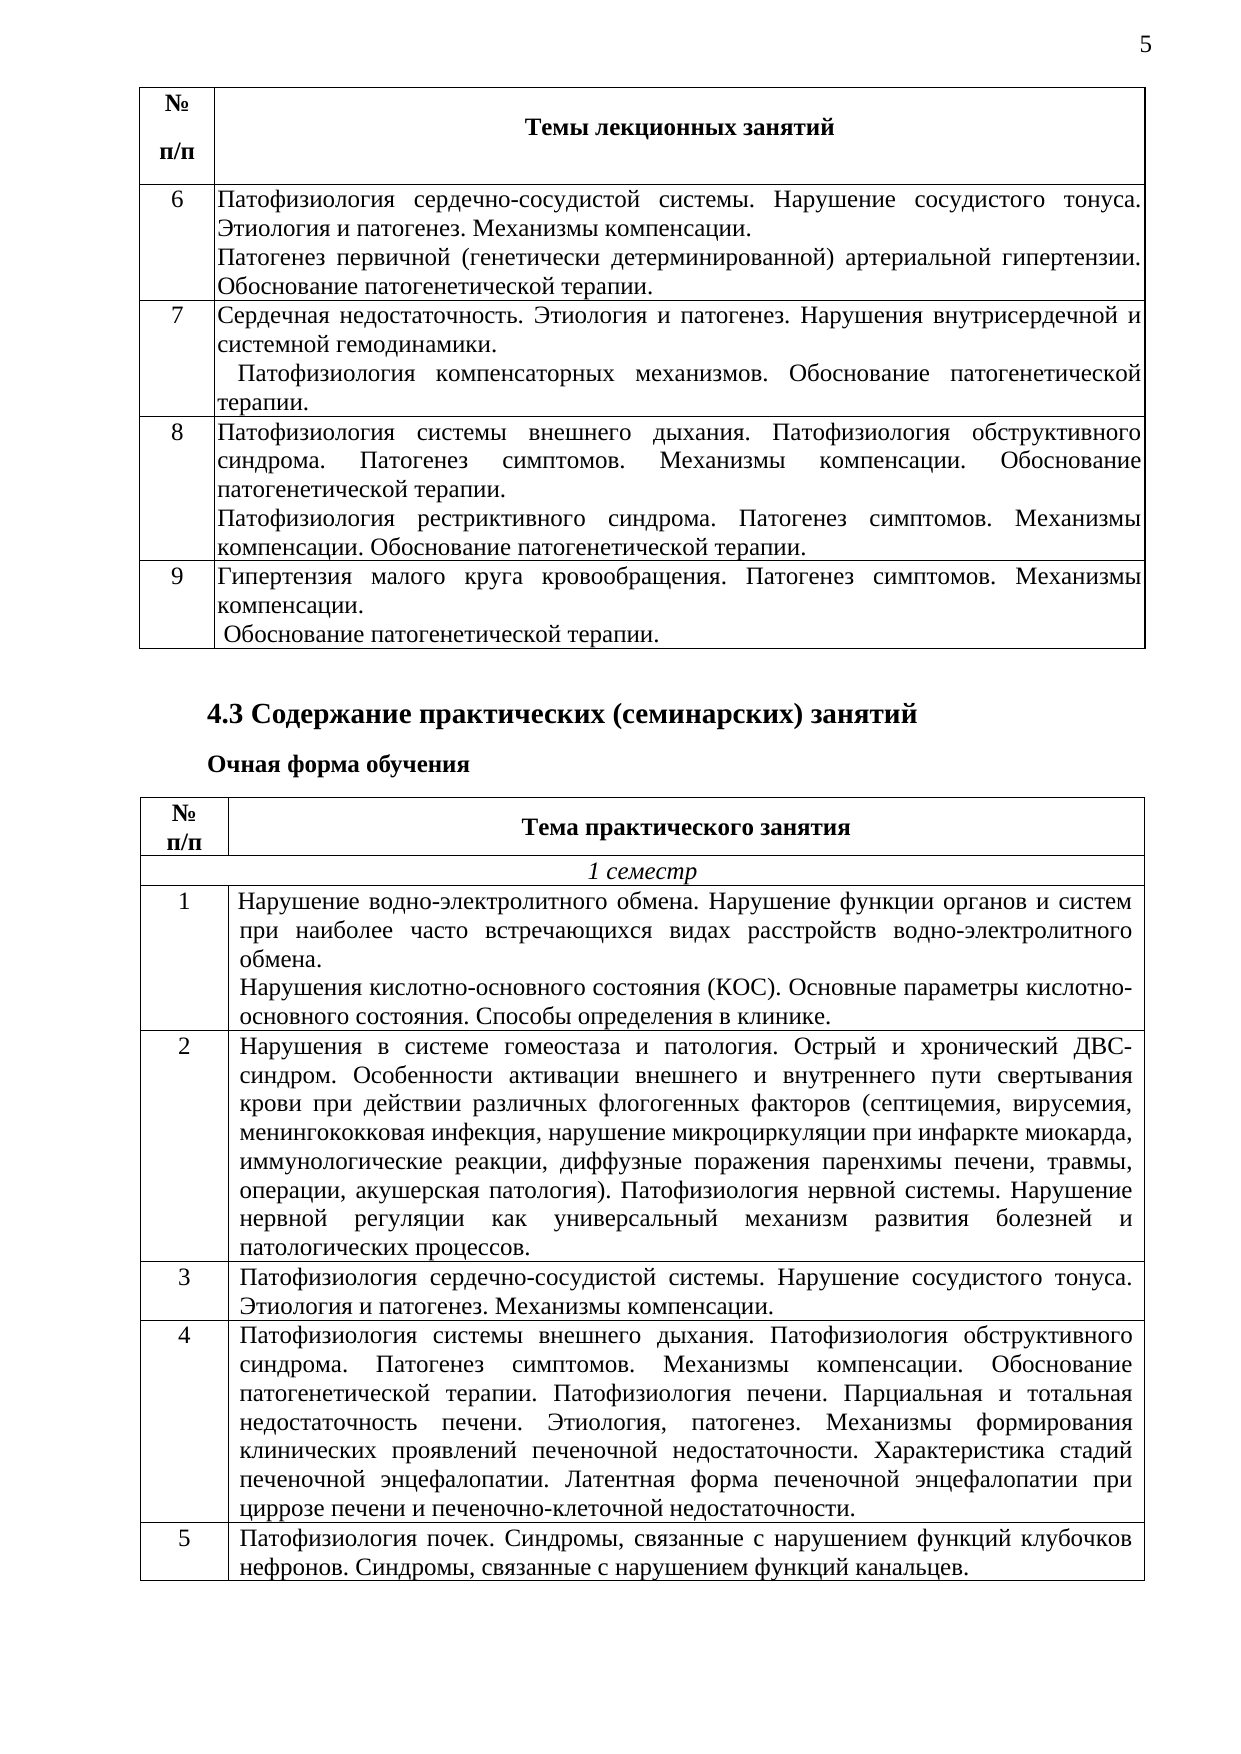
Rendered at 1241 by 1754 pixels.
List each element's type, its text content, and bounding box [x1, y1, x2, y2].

table_cell 6 [140, 185, 214, 299]
text 4.3 Содержание практических (семинарских) занятий [133, 696, 1152, 730]
table_cell Нарушение водно-электролитного обмена. Нарушение функции органов и систем при наиболее часто встречающихся видах расстройств водно-электролитного обмена. Нарушения кислотно-основного состояния (КОС). Основные параметры кислотно-основного состояния. Способы определения в клинике. [229, 886, 1144, 1030]
table_cell 1 [141, 886, 228, 1030]
table_cell Гипертензия малого круга кровообращения. Патогенез симптомов. Механизмы компенсации. Обоснование патогенетической терапии. [215, 561, 1144, 648]
table_header № п/п [141, 798, 228, 855]
table_cell Сердечная недостаточность. Этиология и патогенез. Нарушения внутрисердечной и системной гемодинамики. Патофизиология компенсаторных механизмов. Обоснование патогенетической терапии. [215, 301, 1144, 416]
table_cell Патофизиология сердечно-сосудистой системы. Нарушение сосудистого тонуса. Этиология и патогенез. Механизмы компенсации. Патогенез первичной (генетически детерминированной) артериальной гипертензии. Обоснование патогенетической терапии. [215, 185, 1144, 299]
table_cell 8 [140, 417, 214, 560]
table_cell Патофизиология почек. Синдромы, связанные с нарушением функций клубочков нефронов. Синдромы, связанные с нарушением функций канальцев. [229, 1523, 1144, 1580]
table_cell 7 [140, 301, 214, 416]
table_cell Патофизиология системы внешнего дыхания. Патофизиология обструктивного синдрома. Патогенез симптомов. Механизмы компенсации. Обоснование патогенетической терапии. Патофизиология рестриктивного синдрома. Патогенез симптомов. Механизмы компенсации. Обоснование патогенетической терапии. [215, 417, 1144, 560]
text Очная форма обучения [133, 749, 1152, 778]
table_header Тема практического занятия [229, 798, 1144, 855]
table_cell Нарушения в системе гомеостаза и патология. Острый и хронический ДВС-синдром. Особенности активации внешнего и внутреннего пути свертывания крови при действии различных флогогенных факторов (септицемия, вирусемия, менингококковая инфекция, нарушение микроциркуляции при инфаркте миокарда, иммунологические реакции, диффузные поражения паренхимы печени, травмы, операции, акушерская патология). Патофизиология нервной системы. Нарушение нервной регуляции как универсальный механизм развития болезней и патологических процессов. [229, 1031, 1144, 1261]
table_cell 1 семестр [141, 856, 1144, 885]
table_cell 5 [141, 1523, 228, 1580]
table_header Темы лекционных занятий [215, 88, 1144, 183]
table_cell 2 [141, 1031, 228, 1261]
table_cell 4 [141, 1321, 228, 1522]
table_cell 3 [141, 1262, 228, 1319]
table_header № п/п [140, 88, 214, 183]
table_cell 9 [140, 561, 214, 648]
table_cell Патофизиология сердечно-сосудистой системы. Нарушение сосудистого тонуса. Этиология и патогенез. Механизмы компенсации. [229, 1262, 1144, 1319]
table_cell Патофизиология системы внешнего дыхания. Патофизиология обструктивного синдрома. Патогенез симптомов. Механизмы компенсации. Обоснование патогенетической терапии. Патофизиология печени. Парциальная и тотальная недостаточность печени. Этиология, патогенез. Механизмы формирования клинических проявлений печеночной недостаточности. Характеристика стадий печеночной энцефалопатии. Латентная форма печеночной энцефалопатии при циррозе печени и печеночно-клеточной недостаточности. [229, 1321, 1144, 1522]
